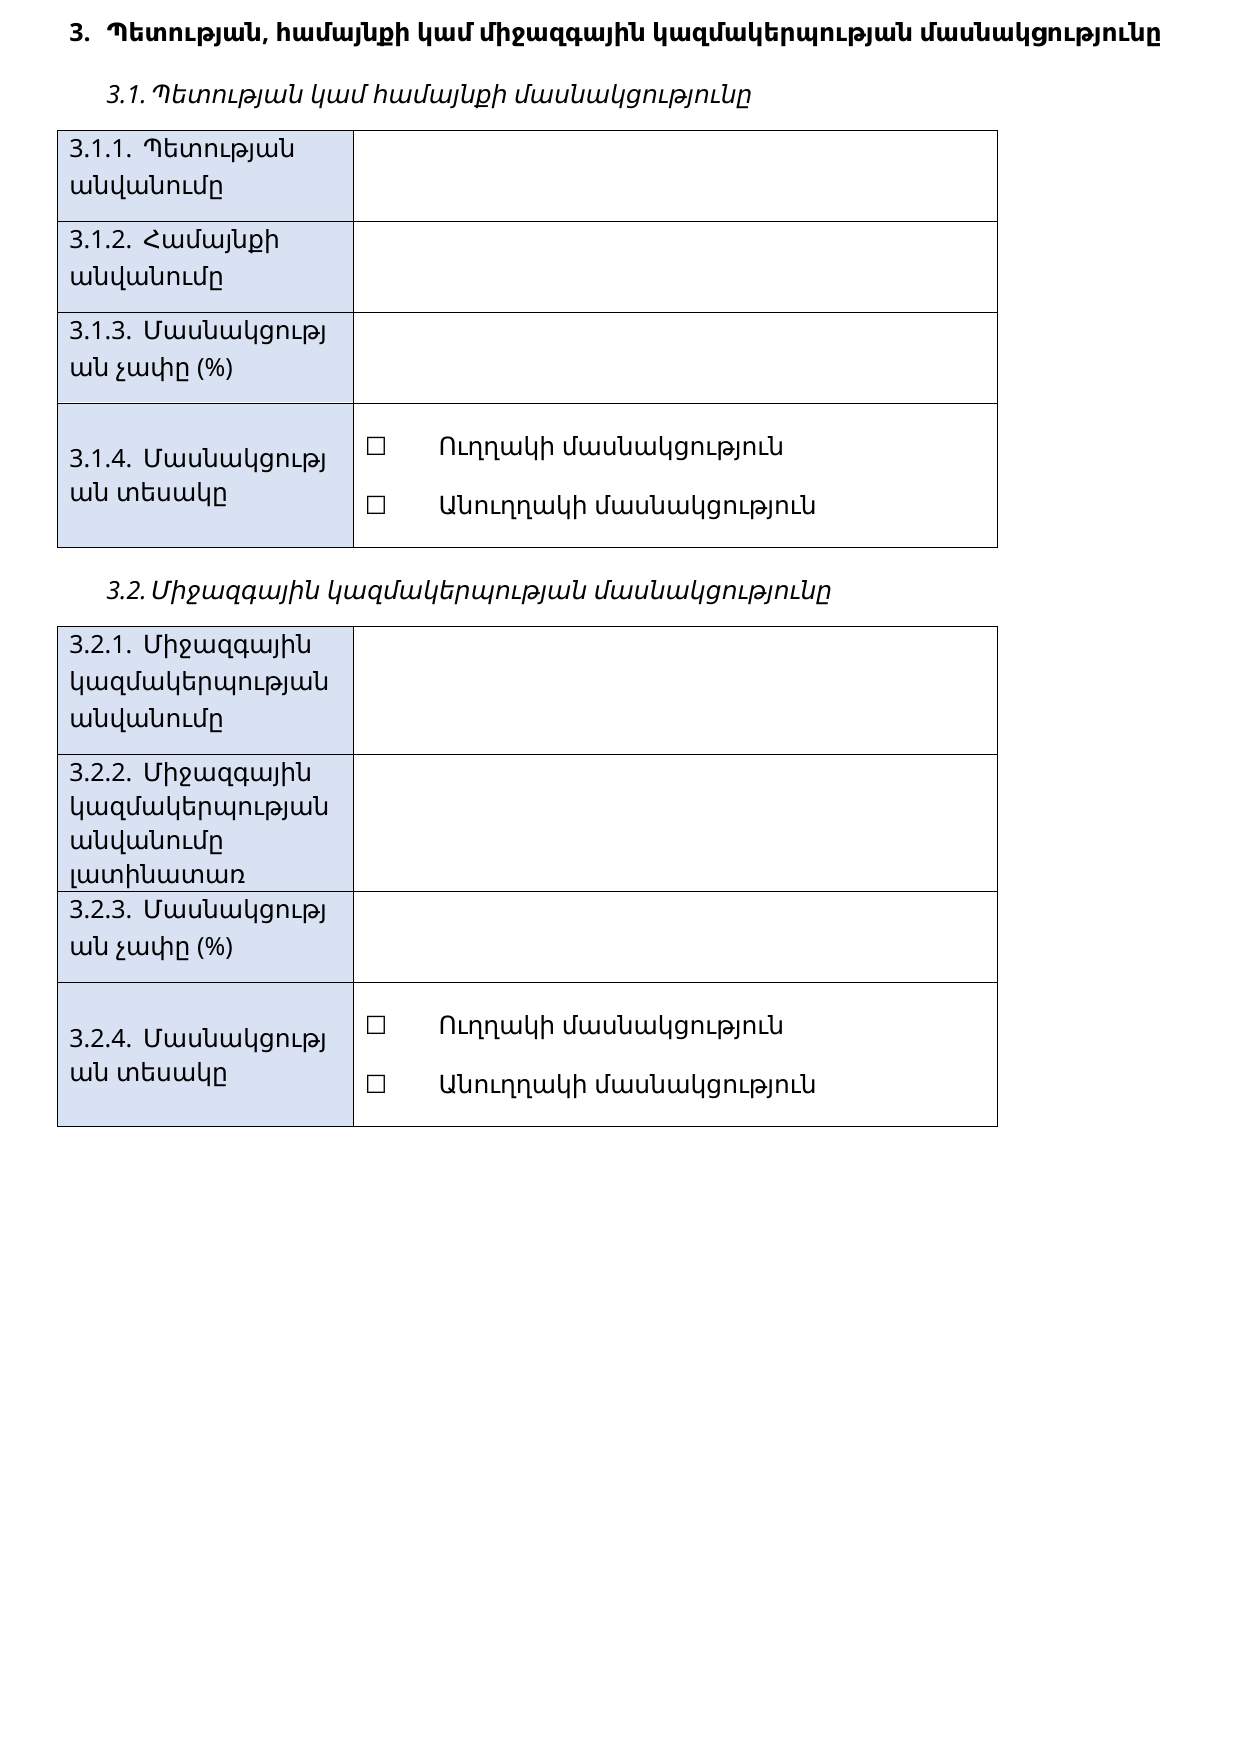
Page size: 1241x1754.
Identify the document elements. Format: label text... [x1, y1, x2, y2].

table_cell [354, 222, 997, 312]
table_header [354, 131, 997, 221]
table_header [354, 627, 997, 754]
table_cell Մասնակցության չափը (%) [58, 892, 353, 982]
table_cell Մասնակցության տեսակը [58, 983, 353, 1126]
table_cell [354, 313, 997, 402]
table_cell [354, 404, 997, 547]
table_cell Մասնակցության տեսակը [58, 404, 353, 547]
table_cell Մասնակցության չափը (%) [58, 313, 353, 402]
table_cell ☐ Ուղղակի մասնակցություն ☐ Անուղղակի մասնակցություն [354, 983, 997, 1126]
list Միջազգային կազմակերպության մասնակցությունը [106, 573, 1167, 607]
table_cell Միջազգային կազմակերպության անվանումը լատինատառ [58, 755, 353, 891]
table_header Պետության անվանումը [58, 131, 353, 221]
table_header Միջազգային կազմակերպության անվանումը [58, 627, 353, 754]
table_cell [354, 892, 997, 982]
table_cell Համայնքի անվանումը [58, 222, 353, 312]
table_cell [354, 755, 997, 891]
list Պետության, համայնքի կամ միջազգային կազմակերպության մասնակցությունը [69, 15, 1167, 49]
list Պետության կամ համայնքի մասնակցությունը [106, 77, 1167, 111]
